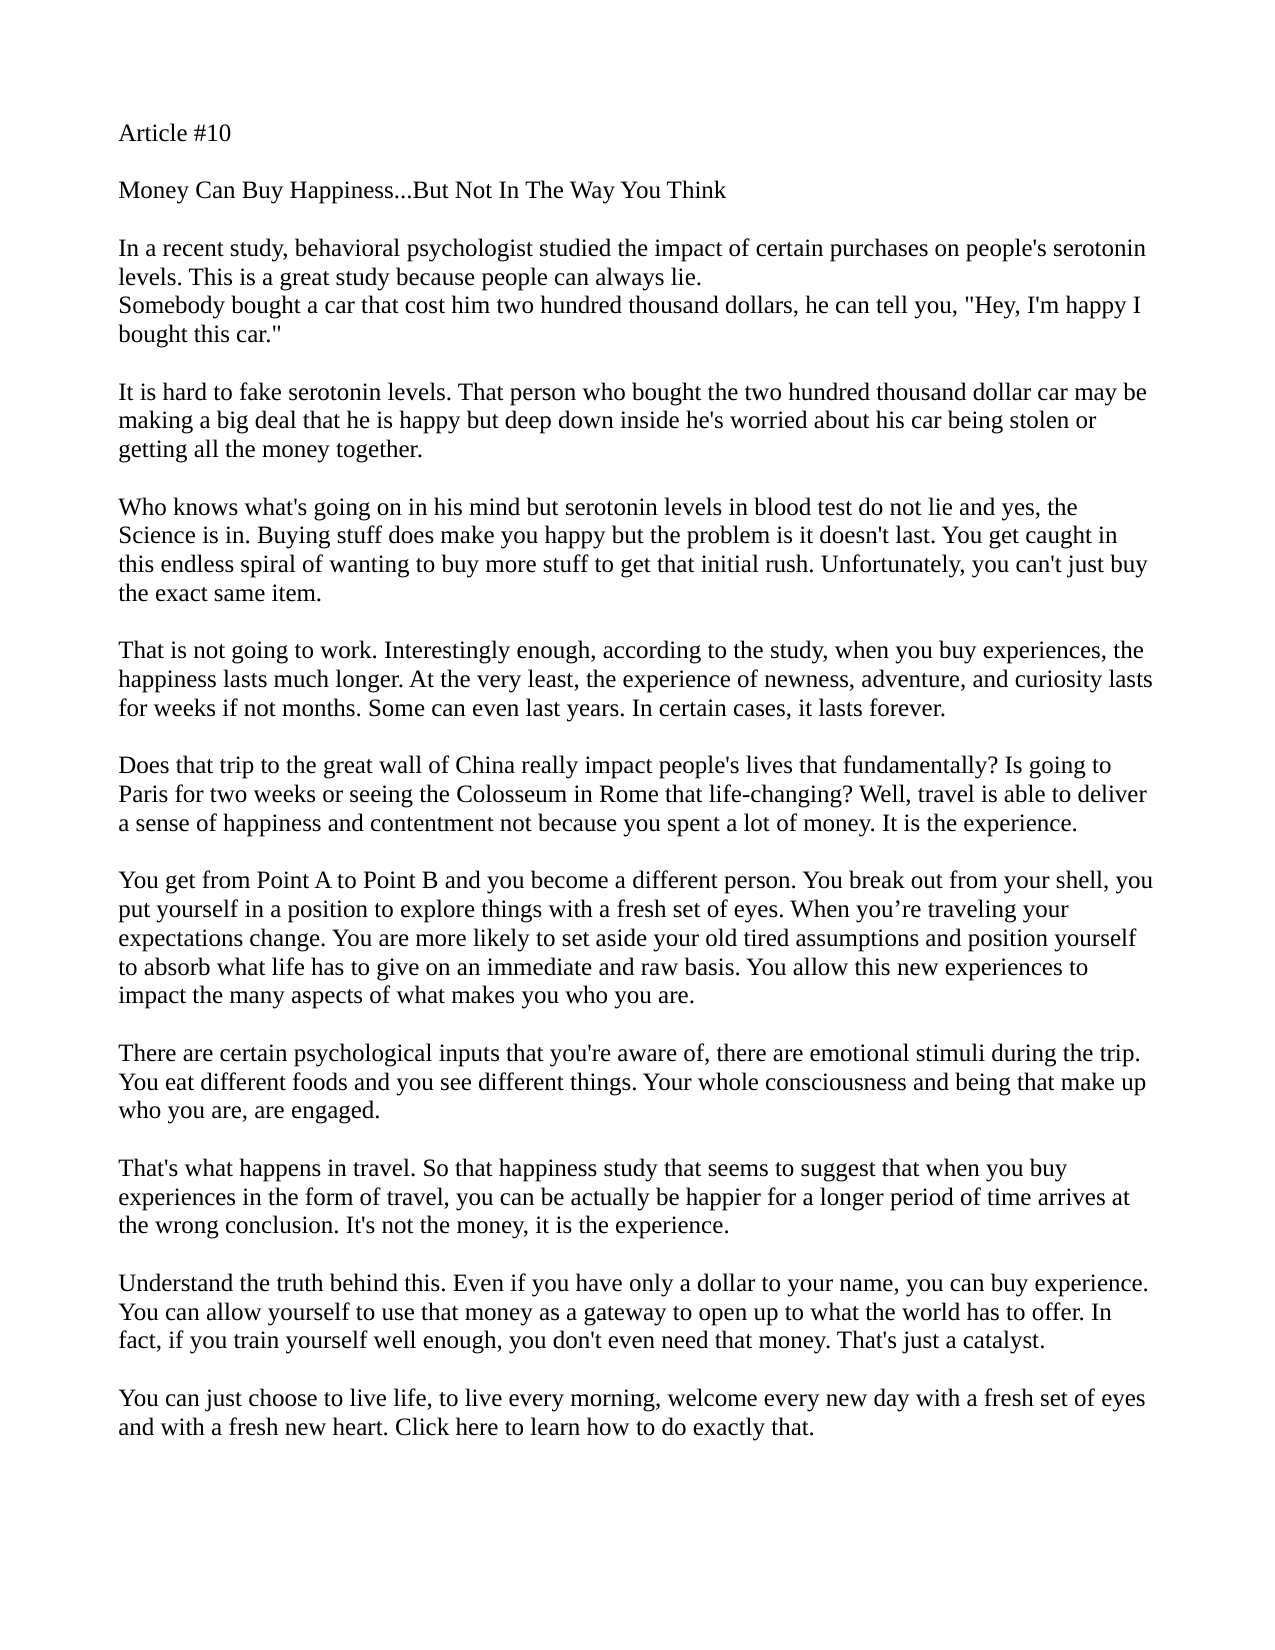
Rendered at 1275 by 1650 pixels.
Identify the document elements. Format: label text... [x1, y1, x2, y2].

text That's what happens in travel. So that happiness study that seems to suggest that when you buy experiences in the form of travel, you can be actually be happier for a longer period of time arrives at the wrong conclusion. It's not the money, it is the experience. [118, 1153, 1157, 1239]
text Understand the truth behind this. Even if you have only a dollar to your name, you can buy experience. You can allow yourself to use that money as a gateway to open up to what the world has to offer. In fact, if you train yourself well enough, you don't even need that money. That's just a catalyst. [118, 1268, 1157, 1354]
text Money Can Buy Happiness...But Not In The Way You Think [118, 176, 1157, 204]
text That is not going to work. Interestingly enough, according to the study, when you buy experiences, the happiness lasts much longer. At the very least, the experience of newness, adventure, and curiosity lasts for weeks if not months. Some can even last years. In certain cases, it lasts forever. [118, 636, 1157, 722]
text There are certain psychological inputs that you're aware of, there are emotional stimuli during the trip. You eat different foods and you see different things. Your whole consciousness and being that make up who you are, are engaged. [118, 1038, 1157, 1124]
text Who knows what's going on in his mind but serotonin levels in blood test do not lie and yes, the Science is in. Buying stuff does make you happy but the problem is it doesn't last. You get caught in this endless spiral of wanting to buy more stuff to get that initial rush. Unfortunately, you can't just buy the exact same item. [118, 492, 1157, 607]
text In a recent study, behavioral psychologist studied the impact of certain purchases on people's serotonin levels. This is a great study because people can always lie. [118, 233, 1157, 291]
text Does that trip to the great wall of China really impact people's lives that fundamentally? Is going to Paris for two weeks or seeing the Colosseum in Rome that life-changing? Well, travel is able to deliver a sense of happiness and contentment not because you spent a lot of money. It is the experience. [118, 751, 1157, 837]
text You can just choose to live life, to live every morning, welcome every new day with a fresh set of eyes and with a fresh new heart. Click here to learn how to do exactly that. [118, 1383, 1157, 1441]
text Somebody bought a car that cost him two hundred thousand dollars, he can tell you, "Hey, I'm happy I bought this car." [118, 291, 1157, 348]
text Article #10 [118, 118, 1157, 147]
text It is hard to fake serotonin levels. That person who bought the two hundred thousand dollar car may be making a big deal that he is happy but deep down inside he's worried about his car being stolen or getting all the money together. [118, 377, 1157, 463]
text You get from Point A to Point B and you become a different person. You break out from your shell, you put yourself in a position to explore things with a fresh set of eyes. When you’re traveling your expectations change. You are more likely to set aside your old tired assumptions and position yourself to absorb what life has to give on an immediate and raw basis. You allow this new experiences to impact the many aspects of what makes you who you are. [118, 866, 1157, 1009]
